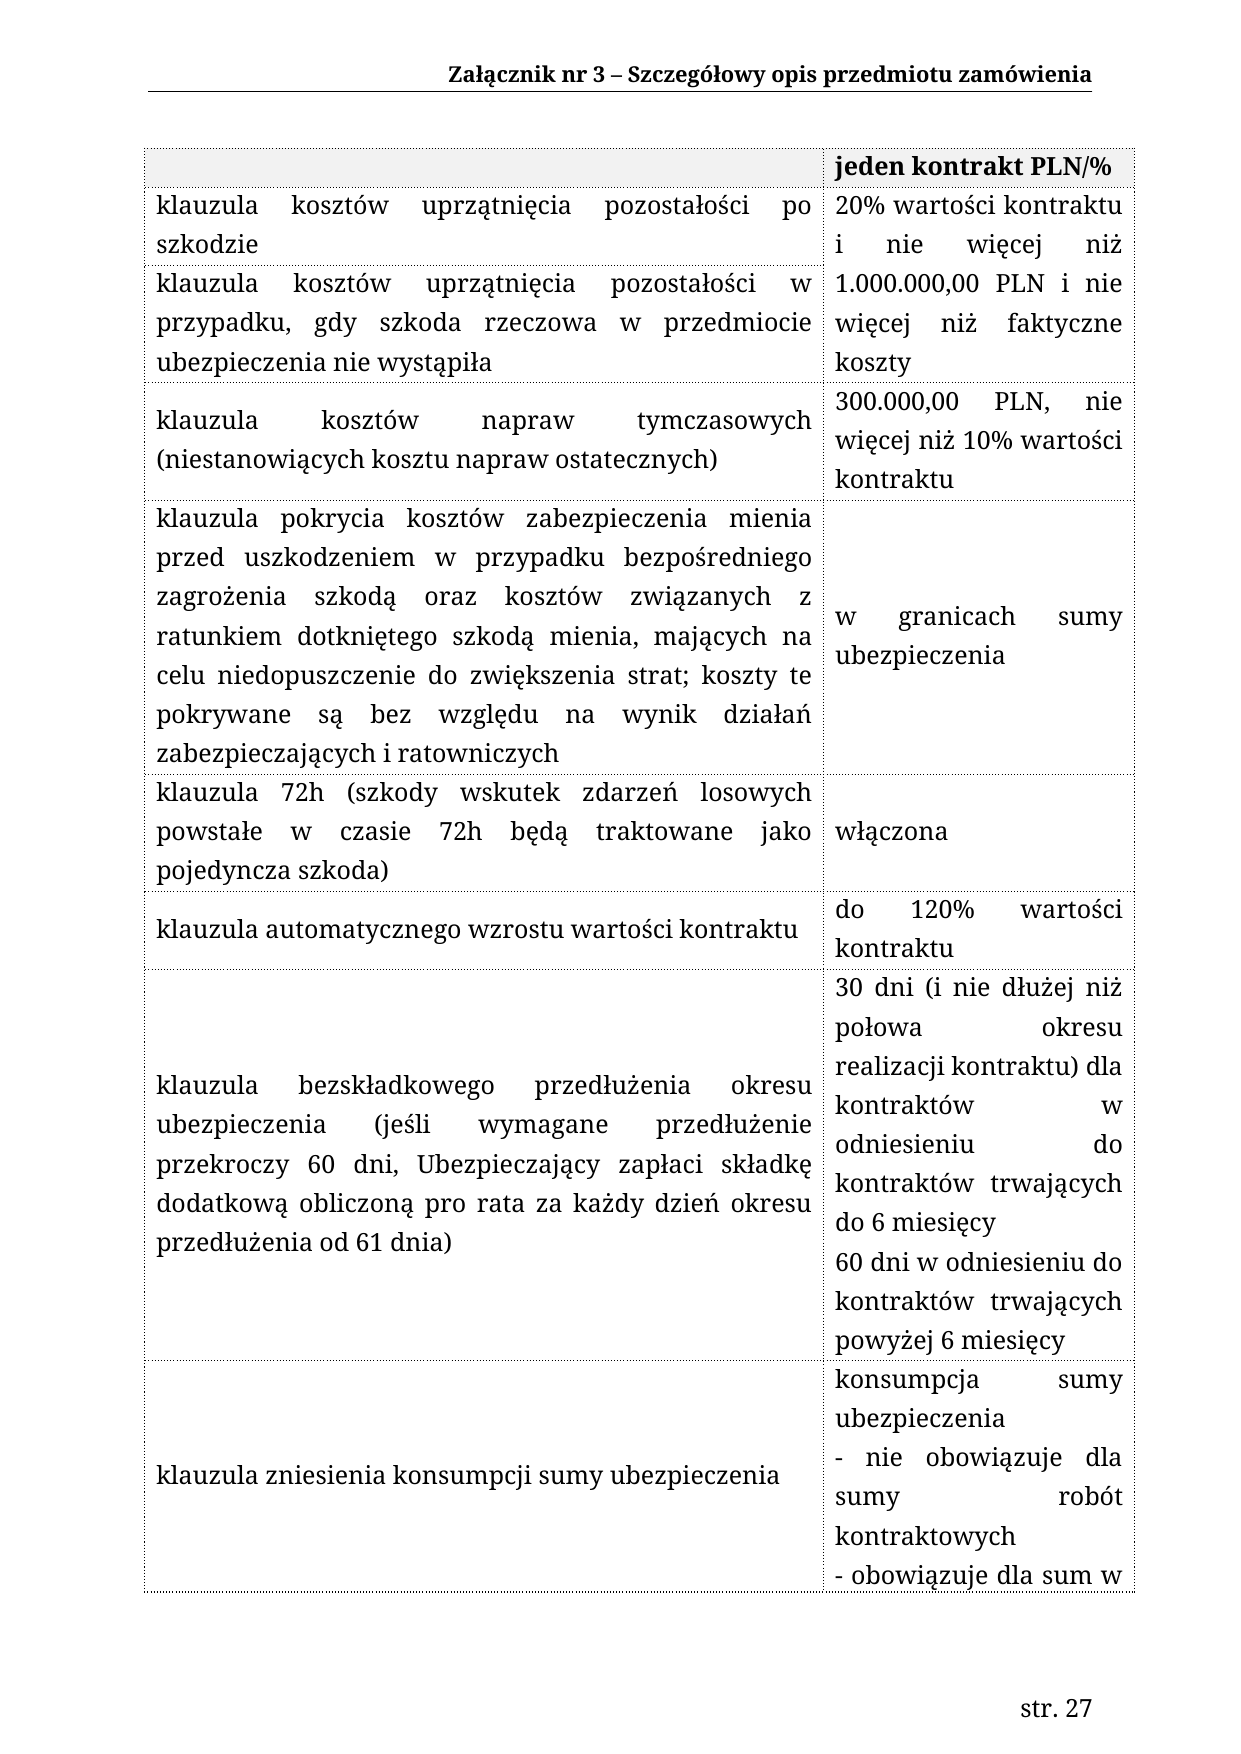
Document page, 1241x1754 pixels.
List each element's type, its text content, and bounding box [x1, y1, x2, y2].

table_cell do 120% wartości kontraktu [824, 891, 1134, 969]
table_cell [824, 148, 1134, 187]
table_cell włączona [824, 774, 1134, 891]
table_cell klauzula automatycznego wzrostu wartości kontraktu [145, 891, 824, 969]
table_cell klauzula kosztów uprzątnięcia pozostałości po szkodzie [145, 187, 824, 265]
table_cell klauzula 72h (szkody wskutek zdarzeń losowych powstałe w czasie 72h będą traktowane jako pojedyncza szkoda) [145, 774, 824, 891]
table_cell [824, 1360, 1134, 1591]
table_cell klauzula kosztów napraw tymczasowych (niestanowiących kosztu napraw ostatecznych) [145, 382, 824, 499]
table_cell 30 dni (i nie dłużej niż połowa okresu realizacji kontraktu) dla kontraktów w odniesieniu do kontraktów trwających do 6 miesięcy 60 dni w odniesieniu do kontraktów trwających powyżej 6 miesięcy [824, 969, 1134, 1360]
table_cell klauzula bezskładkowego przedłużenia okresu ubezpieczenia (jeśli wymagane przedłużenie przekroczy 60 dni, Ubezpieczający zapłaci składkę dodatkową obliczoną pro rata za każdy dzień okresu przedłużenia od 61 dnia) [145, 969, 824, 1360]
table_cell klauzula kosztów uprzątnięcia pozostałości w przypadku, gdy szkoda rzeczowa w przedmiocie ubezpieczenia nie wystąpiła [145, 265, 824, 382]
table_cell klauzula pokrycia kosztów zabezpieczenia mienia przed uszkodzeniem w przypadku bezpośredniego zagrożenia szkodą oraz kosztów związanych z ratunkiem dotkniętego szkodą mienia, mających na celu niedopuszczenie do zwiększenia strat; koszty te pokrywane są bez względu na wynik działań zabezpieczających i ratowniczych [145, 500, 824, 773]
table_cell 20% wartości kontraktu i nie więcej niż 1.000.000,00 PLN i nie więcej niż faktyczne koszty [824, 187, 1134, 382]
table_cell 300.000,00 PLN, nie więcej niż 10% wartości kontraktu [824, 382, 1134, 499]
table_cell w granicach sumy ubezpieczenia [824, 500, 1134, 773]
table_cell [145, 148, 824, 187]
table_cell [145, 1360, 824, 1591]
